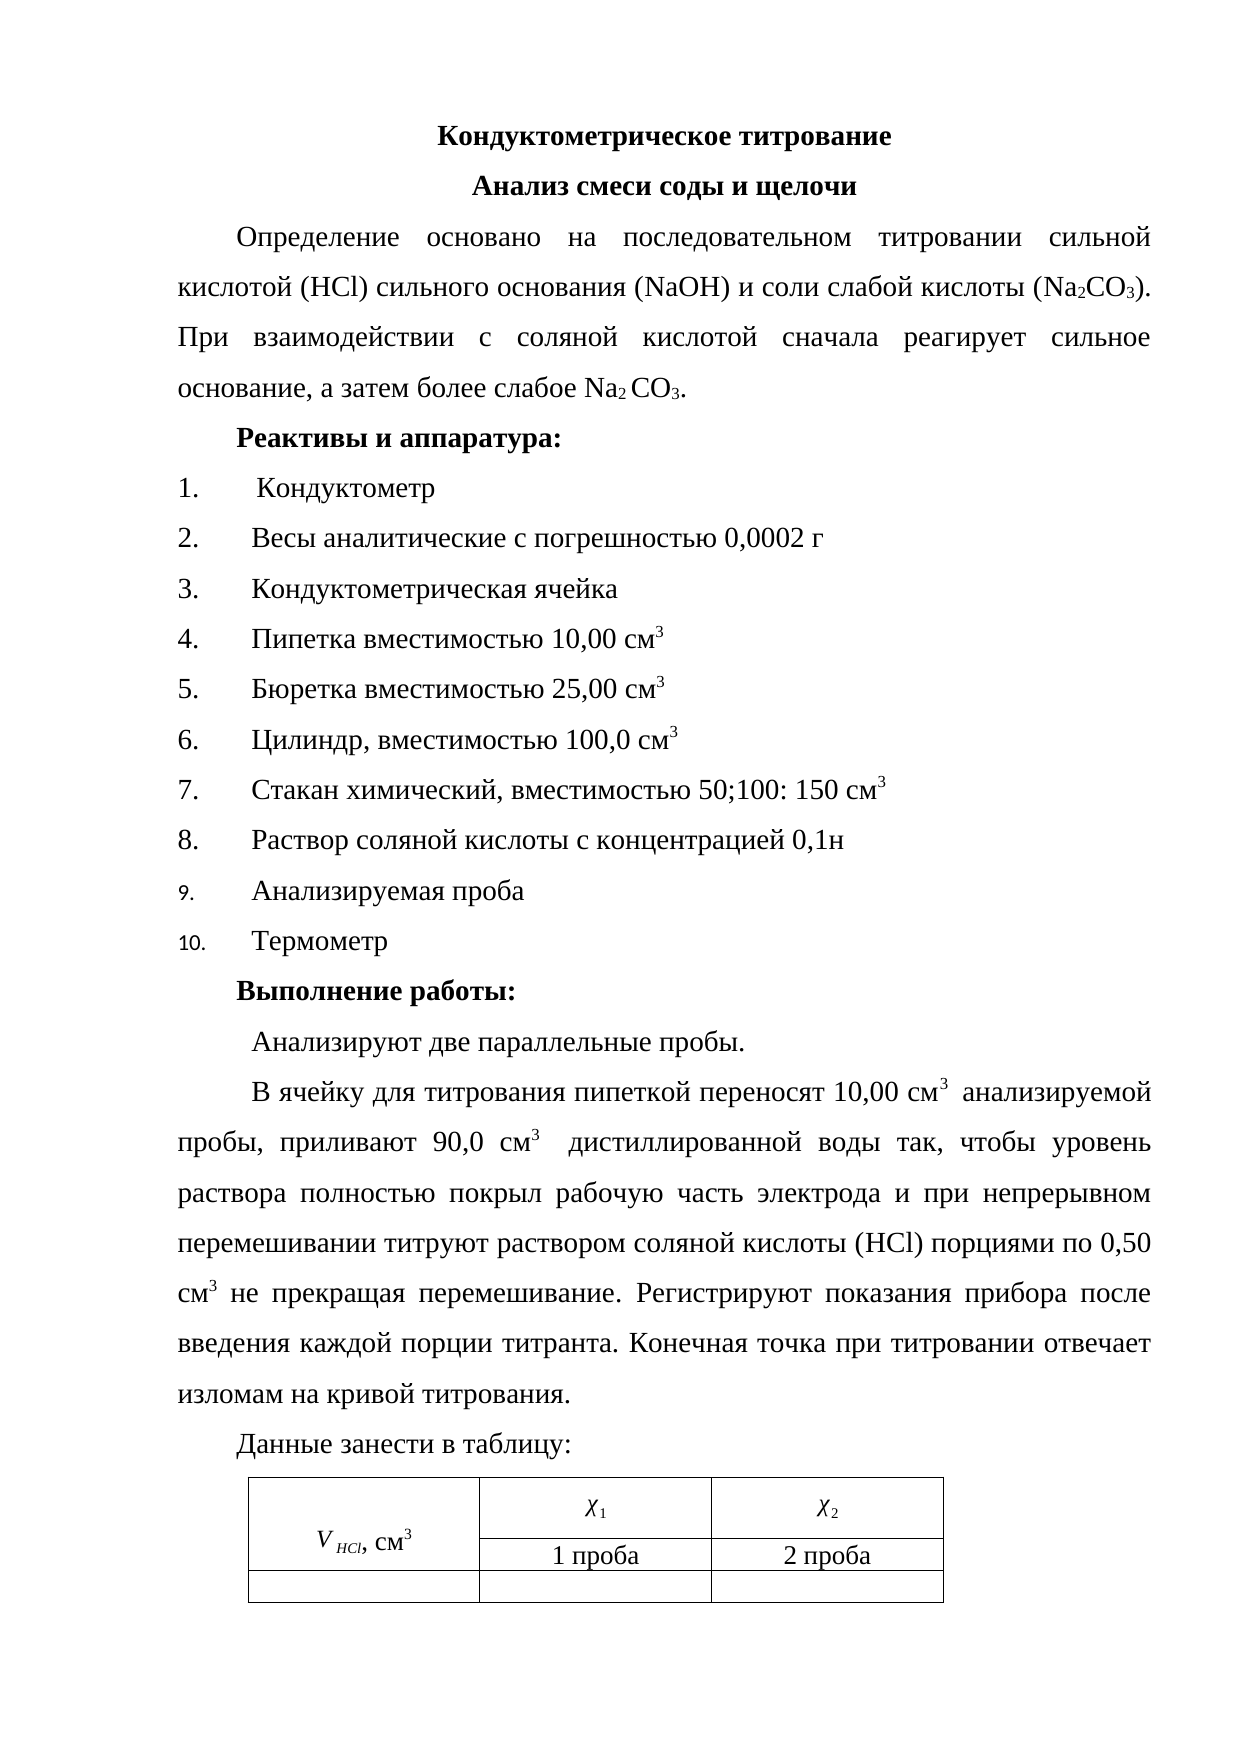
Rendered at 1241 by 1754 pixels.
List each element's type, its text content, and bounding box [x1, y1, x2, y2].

text Анализируют две параллельные пробы. [177, 1024, 1152, 1057]
table_header [712, 1478, 943, 1538]
text Анализ смеси соды и щелочи [177, 168, 1152, 202]
text Реактивы и аппаратура: [177, 420, 1152, 453]
list Термометр [177, 923, 1152, 957]
list Бюретка вместимостью 25,00 см3 [177, 672, 1152, 705]
table_cell [249, 1571, 479, 1602]
list Анализируемая проба [177, 873, 1152, 906]
list Весы аналитические с погрешностью 0,0002 г [177, 521, 1152, 554]
list Раствор соляной кислоты с концентрацией 0,1н [177, 822, 1152, 856]
table_cell 2 проба [712, 1539, 943, 1570]
text В ячейку для титрования пипеткой переносят 10,00 см3 анализируемой пробы, приливают 90,0 см3 дистиллированной воды так, чтобы уровень раствора полностью покрыл рабочую часть электрода и при непрерывном перемешивании титруют раствором соляной кислоты (HCl) порциями по 0,50 см3 не прекращая перемешивание. Регистрируют показания прибора после введения каждой порции титранта. Конечная точка при титровании отвечает изломам на кривой титрования. [177, 1074, 1152, 1409]
table_header , см3 [249, 1478, 479, 1570]
table_cell [480, 1571, 711, 1602]
table_cell 1 проба [480, 1539, 711, 1570]
text Данные занести в таблицу: [177, 1426, 1152, 1460]
table_cell [712, 1571, 943, 1602]
list Стакан химический, вместимостью 50;100: 150 см3 [177, 772, 1152, 806]
text Выполнение работы: [177, 973, 1152, 1007]
list Кондуктометрическая ячейка [177, 571, 1152, 604]
list Пипетка вместимостью 10,00 см3 [177, 621, 1152, 655]
list Цилиндр, вместимостью 100,0 см3 [177, 722, 1152, 755]
table_header [480, 1478, 711, 1538]
text Кондуктометрическое титрование [177, 118, 1152, 152]
list Кондуктометр [177, 470, 1152, 504]
text Определение основано на последовательном титровании сильной кислотой (HCl) сильного основания (NaOH) и соли слабой кислоты (Na2CO3). При взаимодействии с соляной кислотой сначала реагирует сильное основание, а затем более слабое Na2 CO3. [177, 219, 1152, 403]
